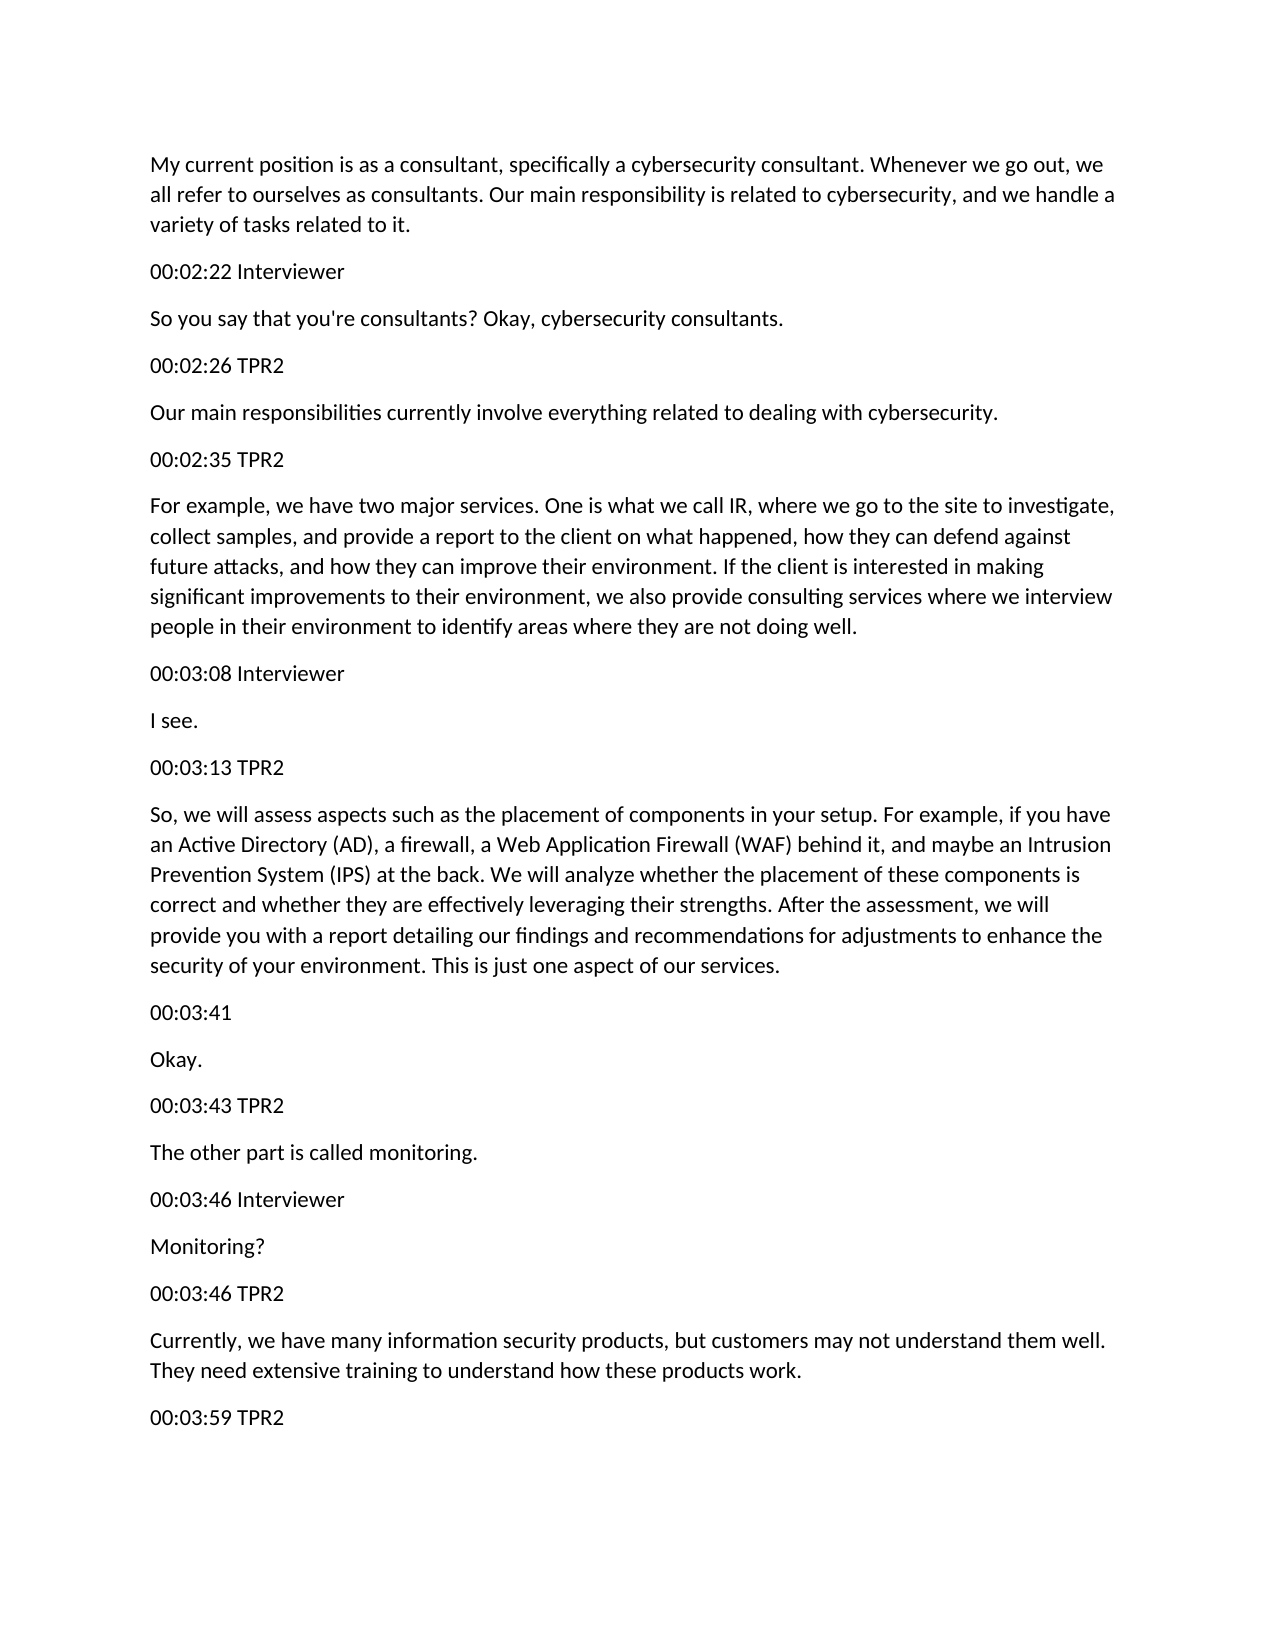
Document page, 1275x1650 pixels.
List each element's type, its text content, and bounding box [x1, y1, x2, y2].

text The other part is called monitoring. [150, 1138, 1125, 1167]
text 00:03:43 TPR2 [150, 1092, 1125, 1120]
text My current position is as a consultant, specifically a cybersecurity consultant. Whenever we go out, we all refer to ourselves as consultants. Our main responsibility is related to cybersecurity, and we handle a variety of tasks related to it. [150, 150, 1125, 238]
text 00:02:26 TPR2 [150, 351, 1125, 379]
text 00:02:22 Interviewer [150, 257, 1125, 285]
text So, we will assess aspects such as the placement of components in your setup. For example, if you have an Active Directory (AD), a firewall, a Web Application Firewall (WAF) behind it, and maybe an Intrusion Prevention System (IPS) at the back. We will analyze whether the placement of these components is correct and whether they are effectively leveraging their strengths. After the assessment, we will provide you with a report detailing our findings and recommendations for adjustments to enhance the security of your environment. This is just one aspect of our services. [150, 800, 1125, 979]
text For example, we have two major services. One is what we call IR, where we go to the site to investigate, collect samples, and provide a report to the client on what happened, how they can defend against future attacks, and how they can improve their environment. If the client is interested in making significant improvements to their environment, we also provide consulting services where we interview people in their environment to identify areas where they are not doing well. [150, 492, 1125, 641]
text Currently, we have many information security products, but customers may not understand them well. They need extensive training to understand how these products work. [150, 1326, 1125, 1384]
text 00:03:46 TPR2 [150, 1279, 1125, 1307]
text Our main responsibilities currently involve everything related to dealing with cybersecurity. [150, 398, 1125, 426]
text 00:03:13 TPR2 [150, 753, 1125, 781]
text I see. [150, 706, 1125, 734]
text Monitoring? [150, 1232, 1125, 1260]
text Okay. [150, 1045, 1125, 1073]
text 00:03:41 [150, 998, 1125, 1026]
text So you say that you're consultants? Okay, cybersecurity consultants. [150, 304, 1125, 332]
text 00:03:08 Interviewer [150, 659, 1125, 687]
text 00:02:35 TPR2 [150, 445, 1125, 473]
text 00:03:46 Interviewer [150, 1185, 1125, 1213]
text 00:03:59 TPR2 [150, 1403, 1125, 1431]
